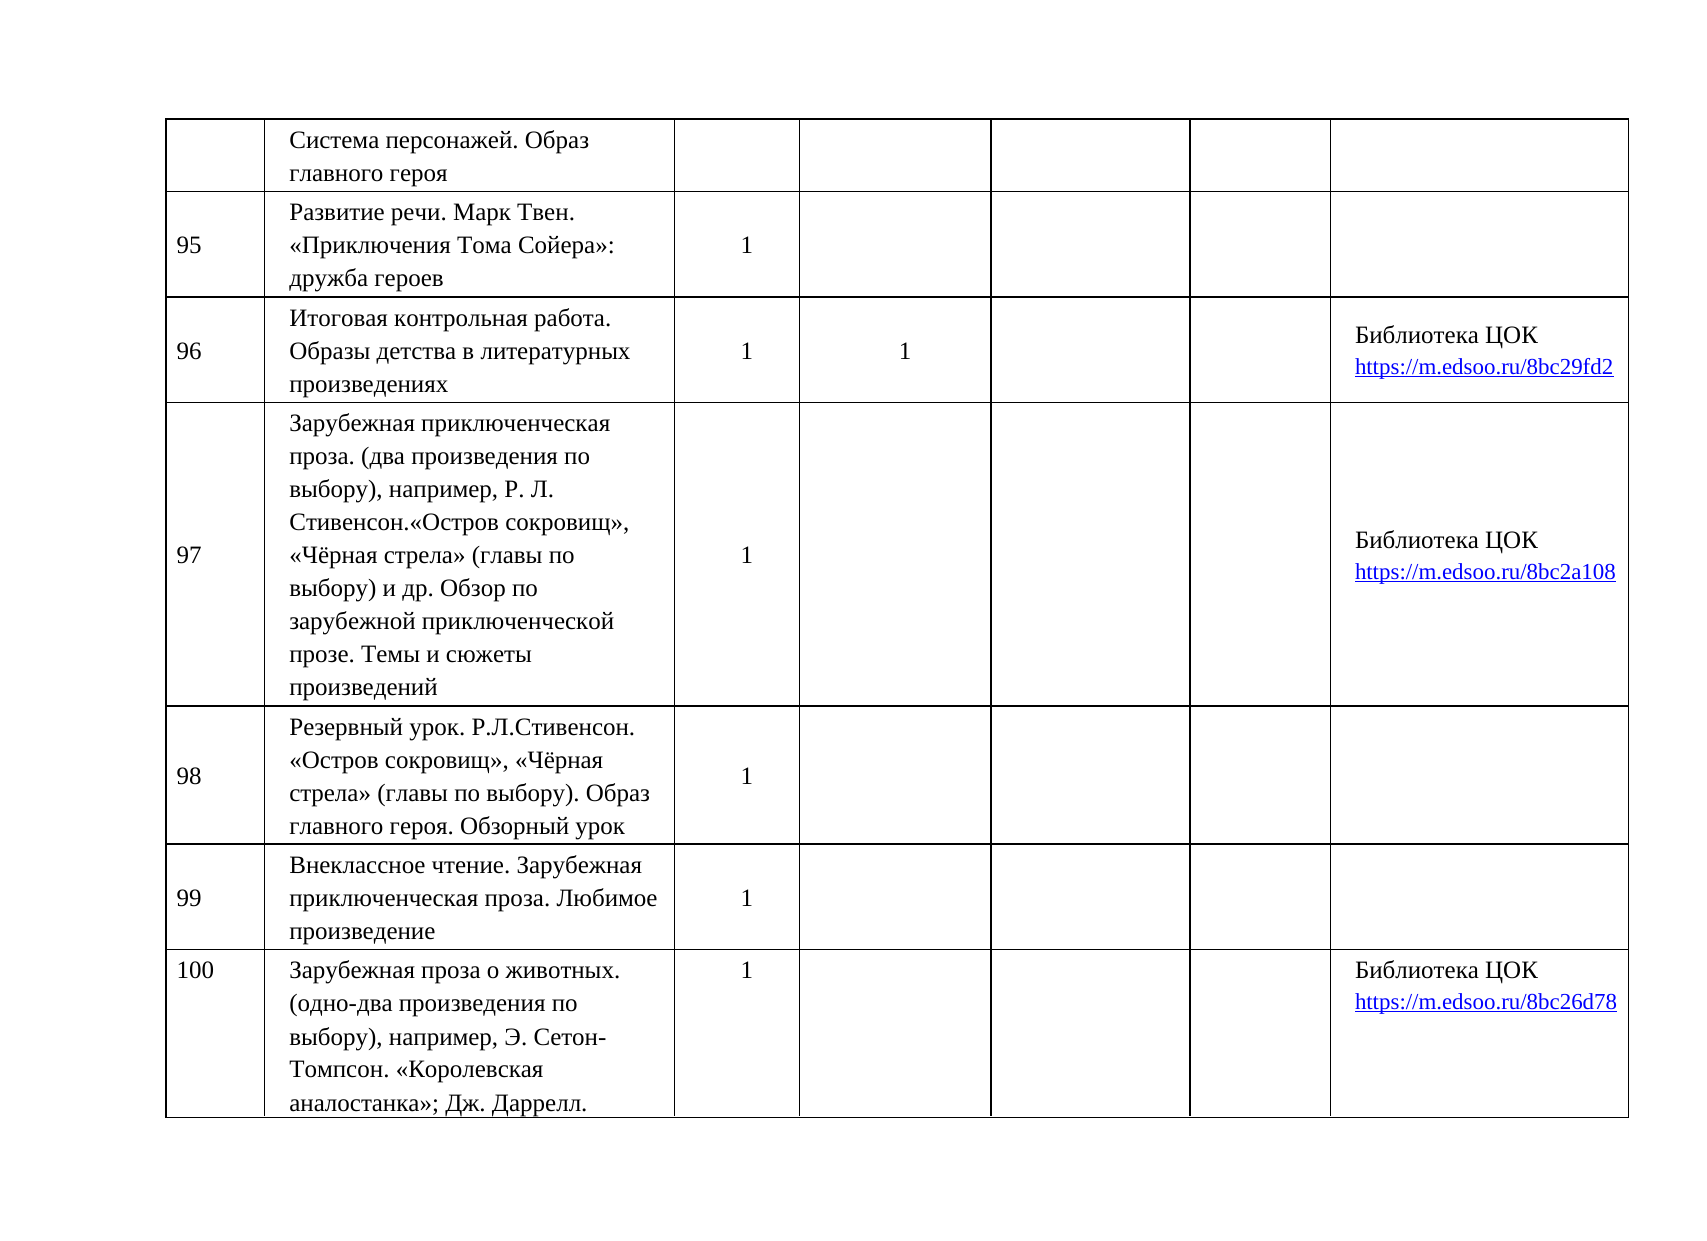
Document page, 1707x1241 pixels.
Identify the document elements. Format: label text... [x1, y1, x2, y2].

table_cell [992, 403, 1189, 705]
table_cell [1191, 298, 1330, 401]
table_cell [800, 707, 990, 843]
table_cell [265, 120, 674, 191]
table_cell [992, 192, 1189, 296]
table_cell [800, 403, 990, 705]
table_cell 96 [167, 298, 264, 401]
table_cell [1191, 120, 1330, 191]
table_cell [1331, 845, 1628, 949]
table_cell 97 [167, 403, 264, 705]
table_cell Итоговая контрольная работа. Образы детства в литературных произведениях [265, 298, 674, 401]
table_cell 1 [800, 298, 990, 401]
table_cell Библиотека ЦОК https://m.edsoo.ru/8bc29fd2 [1331, 298, 1628, 401]
table_cell [1191, 192, 1330, 296]
table_cell 1 [675, 120, 799, 191]
table_cell [1331, 120, 1628, 191]
table_cell 95 [167, 192, 264, 296]
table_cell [1331, 950, 1628, 1116]
table_cell [1191, 845, 1330, 949]
table_cell 1 [675, 707, 799, 843]
table_cell [1191, 950, 1330, 1116]
table_cell [1331, 192, 1628, 296]
table_cell Внеклассное чтение. Зарубежная приключенческая проза. Любимое произведение [265, 845, 674, 949]
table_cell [265, 950, 674, 1116]
table_cell Развитие речи. Марк Твен. «Приключения Тома Сойера»: дружба героев [265, 192, 674, 296]
table_cell 99 [167, 845, 264, 949]
table_cell Резервный урок. Р.Л.Стивенсон. «Остров сокровищ», «Чёрная стрела» (главы по выбору). Образ главного героя. Обзорный урок [265, 707, 674, 843]
table_cell 1 [675, 845, 799, 949]
table_cell [800, 950, 990, 1116]
table_cell [992, 845, 1189, 949]
table_cell [992, 950, 1189, 1116]
table_cell [992, 707, 1189, 843]
table_cell [800, 845, 990, 949]
table_cell [800, 192, 990, 296]
table_cell 1 [675, 950, 799, 1116]
table_cell 94 [167, 120, 264, 191]
table_cell [992, 298, 1189, 401]
table_cell 1 [675, 192, 799, 296]
table_cell 1 [675, 403, 799, 705]
table_cell 1 [675, 298, 799, 401]
table_cell [800, 120, 990, 191]
table_cell [1191, 403, 1330, 705]
table_cell [1191, 707, 1330, 843]
table_cell Зарубежная приключенческая проза. (два произведения по выбору), например, Р. Л. Стивенсон.«Остров сокровищ», «Чёрная стрела» (главы по выбору) и др. Обзор по зарубежной приключенческой прозе. Темы и сюжеты произведений [265, 403, 674, 705]
table_cell Библиотека ЦОК https://m.edsoo.ru/8bc2a108 [1331, 403, 1628, 705]
table_cell 98 [167, 707, 264, 843]
table_cell [992, 120, 1189, 191]
table_cell [1331, 707, 1628, 843]
table_cell 100 [167, 950, 264, 1116]
